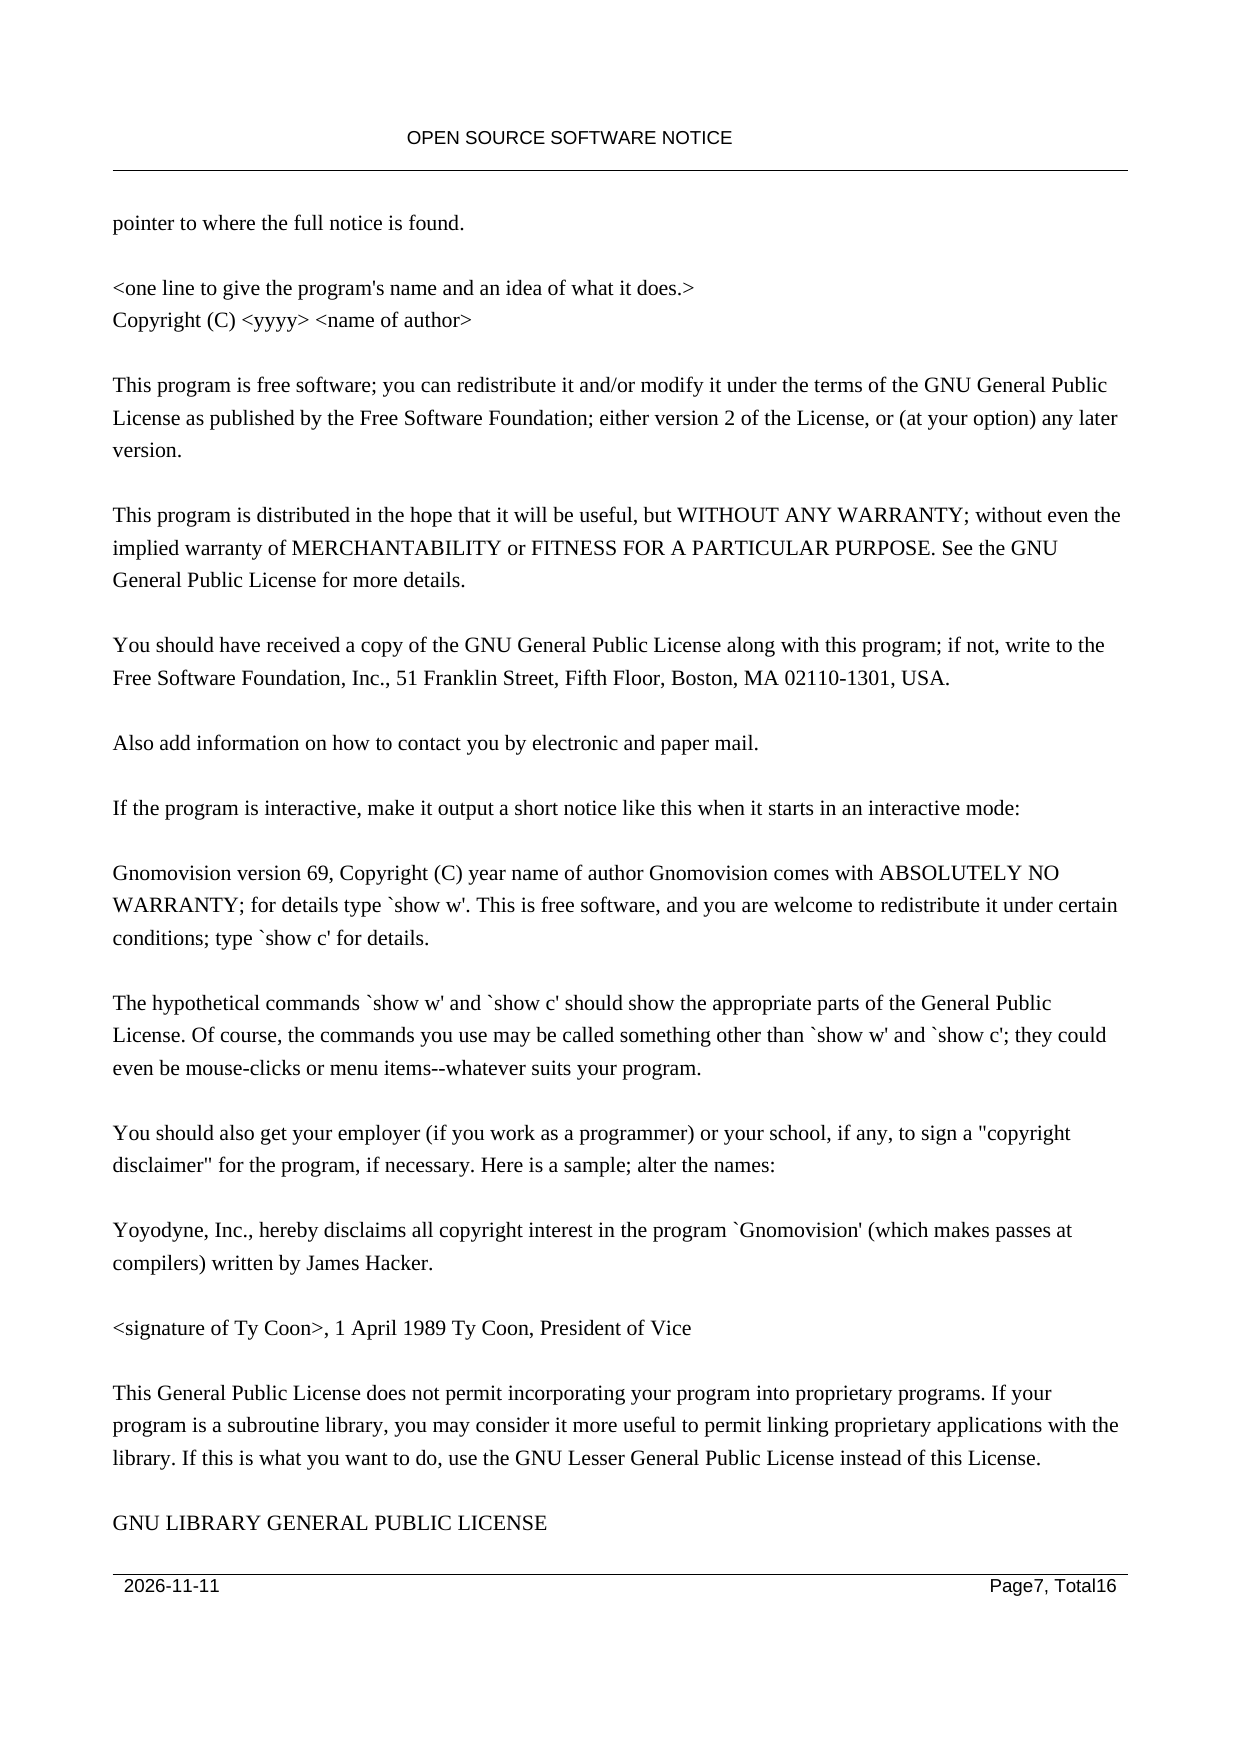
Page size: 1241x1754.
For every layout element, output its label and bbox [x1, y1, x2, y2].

text [112, 206, 1128, 1539]
